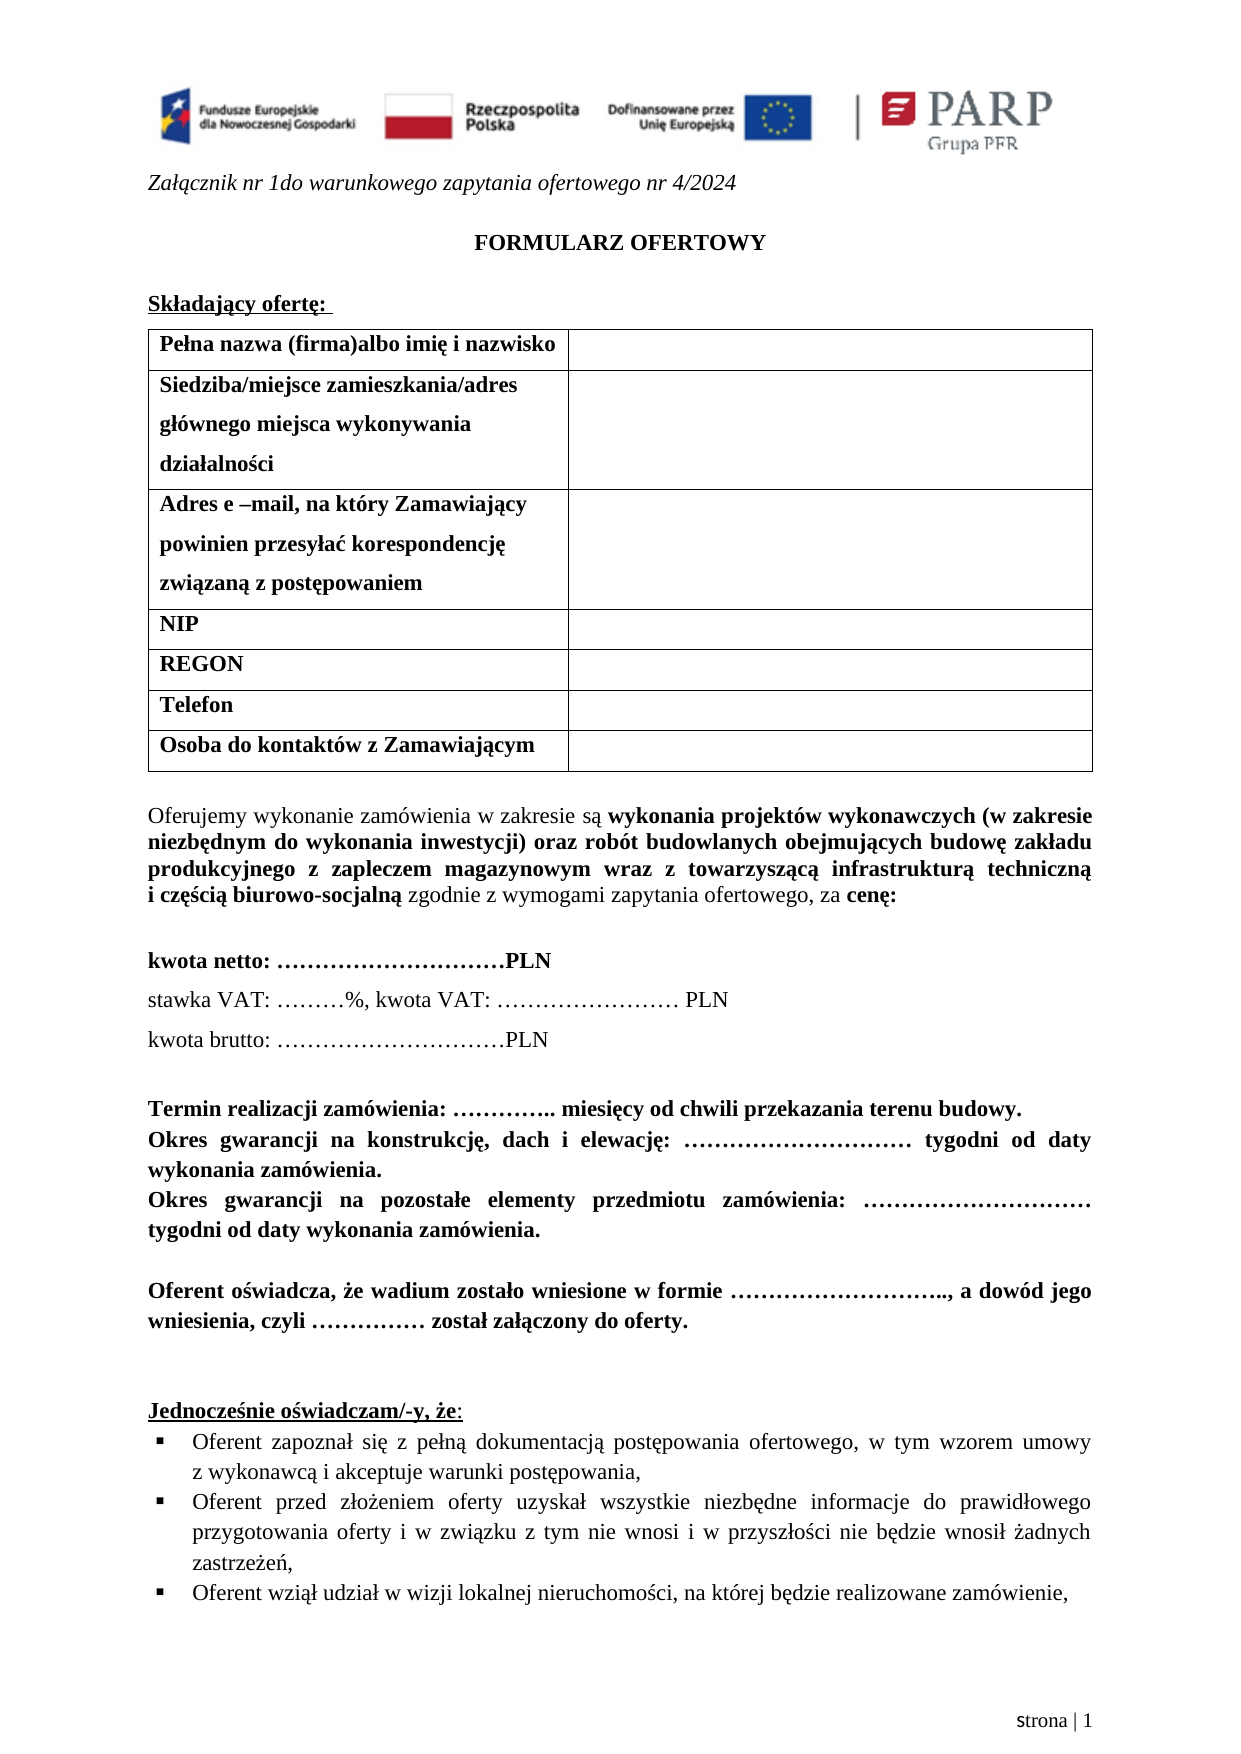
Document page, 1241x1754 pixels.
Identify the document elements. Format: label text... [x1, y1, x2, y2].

list Oferent zapoznał się z pełną dokumentacją postępowania ofertowego, w tym wzorem umowy z wykonawcą i akceptuje warunki postępowania, [154, 1428, 1093, 1484]
text kwota netto: …………………………PLN [148, 947, 1093, 973]
table_cell [569, 731, 1092, 771]
text Termin realizacji zamówienia: ………….. miesięcy od chwili przekazania terenu budowy. [148, 1095, 1093, 1122]
text kwota brutto: …………………………PLN [148, 1026, 1093, 1052]
table_cell [569, 610, 1092, 649]
text Oferent oświadcza, że wadium zostało wniesione w formie ……………………….., a dowód jego wniesienia, czyli …………… został załączony do oferty. [148, 1277, 1093, 1333]
table_cell [569, 490, 1092, 608]
text Oferujemy wykonanie zamówienia w zakresie są wykonania projektów wykonawczych (w zakresie niezbędnym do wykonania inwestycji) oraz robót budowlanych obejmujących budowę zakładu produkcyjnego z zapleczem magazynowym wraz z towarzyszącą infrastrukturą techniczną i częścią biurowo-socjalną zgodnie z wymogami zapytania ofertowego, za cenę: [148, 802, 1093, 907]
table_cell Adres e –mail, na który Zamawiający powinien przesyłać korespondencję związaną z postępowaniem [149, 490, 568, 608]
table_cell REGON [149, 650, 568, 689]
text Jednocześnie oświadczam/-y, że: [148, 1397, 1093, 1424]
picture [147, 73, 1084, 169]
table_cell Telefon [149, 691, 568, 730]
table_cell Osoba do kontaktów z Zamawiającym [149, 731, 568, 771]
table_header [569, 330, 1092, 369]
table_cell [569, 691, 1092, 730]
table_header Pełna nazwa (firma)albo imię i nazwisko [149, 330, 568, 369]
text stawka VAT: ………%, kwota VAT: …………………… PLN [148, 986, 1093, 1013]
table_cell [569, 650, 1092, 689]
text Okres gwarancji na pozostałe elementy przedmiotu zamówienia: ………………………… tygodni od daty wykonania zamówienia. [148, 1186, 1093, 1243]
text Okres gwarancji na konstrukcję, dach i elewację: ………………………… tygodni od daty wykonania zamówienia. [148, 1126, 1093, 1182]
table_cell [569, 371, 1092, 489]
text FORMULARZ OFERTOWY [148, 229, 1093, 256]
text Składający ofertę: [148, 289, 1093, 316]
table_cell NIP [149, 610, 568, 649]
list Oferent przed złożeniem oferty uzyskał wszystkie niezbędne informacje do prawidłowego przygotowania oferty i w związku z tym nie wnosi i w przyszłości nie będzie wnosił żadnych zastrzeżeń, [154, 1488, 1093, 1575]
list Oferent wziął udział w wizji lokalnej nieruchomości, na której będzie realizowane zamówienie, [154, 1579, 1093, 1605]
text Załącznik nr 1do warunkowego zapytania ofertowego nr 4/2024 [148, 169, 1093, 195]
table_cell Siedziba/miejsce zamieszkania/adres głównego miejsca wykonywania działalności [149, 371, 568, 489]
